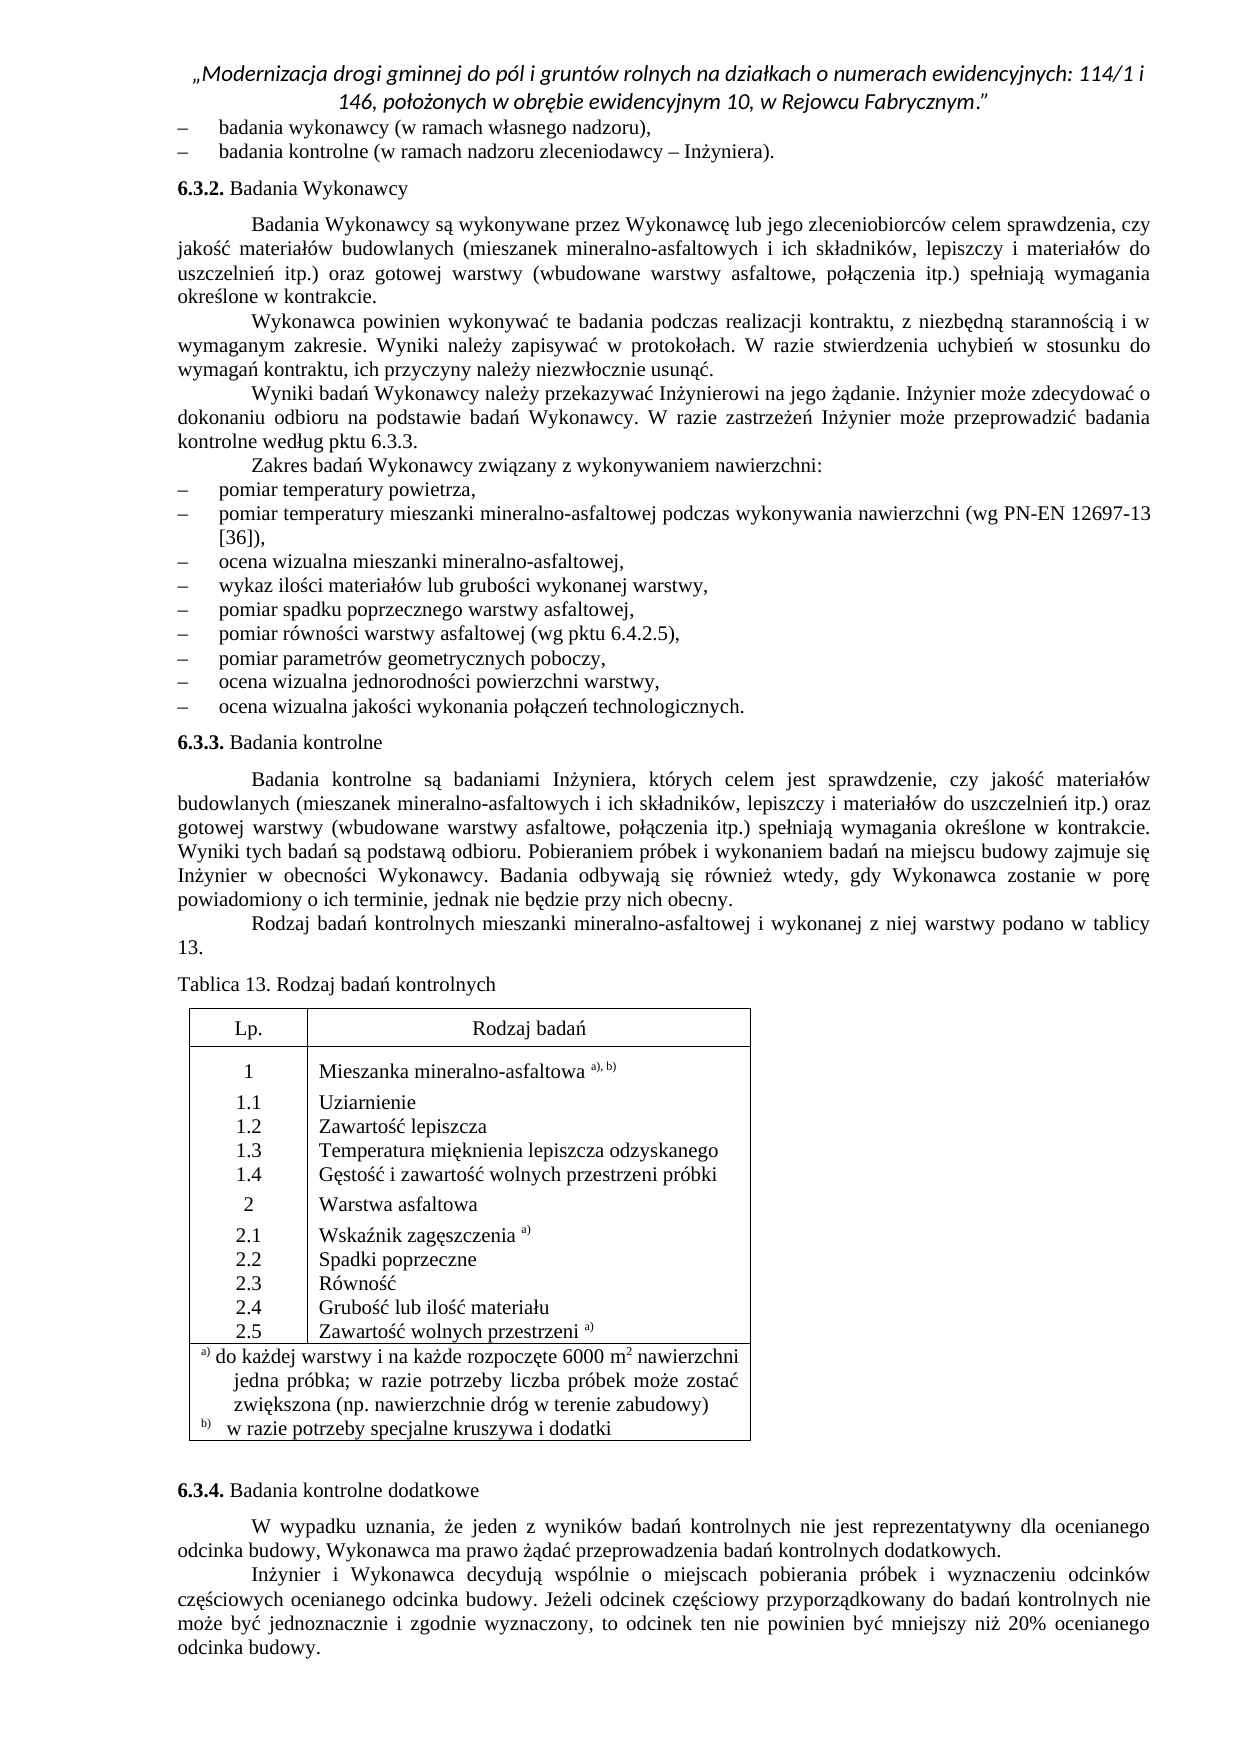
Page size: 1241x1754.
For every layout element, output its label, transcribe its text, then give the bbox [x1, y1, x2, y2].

list badania wykonawcy (w ramach własnego nadzoru), [177, 115, 1152, 139]
text W wypadku uznania, że jeden z wyników badań kontrolnych nie jest reprezentatywny dla ocenianego odcinka budowy, Wykonawca ma prawo żądać przeprowadzenia badań kontrolnych dodatkowych. [177, 1514, 1152, 1562]
list ocena wizualna mieszanki mineralno-asfaltowej, [177, 549, 1152, 573]
list pomiar spadku poprzecznego warstwy asfaltowej, [177, 597, 1152, 621]
list ocena wizualna jakości wykonania połączeń technologicznych. [177, 693, 1152, 718]
text Wykonawca powinien wykonywać te badania podczas realizacji kontraktu, z niezbędną starannością i w wymaganym zakresie. Wyniki należy zapisywać w protokołach. W razie stwierdzenia uchybień w stosunku do wymagań kontraktu, ich przyczyny należy niezwłocznie usunąć. [177, 308, 1152, 381]
list wykaz ilości materiałów lub grubości wykonanej warstwy, [177, 573, 1152, 597]
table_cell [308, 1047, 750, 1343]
text Wyniki badań Wykonawcy należy przekazywać Inżynierowi na jego żądanie. Inżynier może zdecydować o dokonaniu odbioru na podstawie badań Wykonawcy. W razie zastrzeżeń Inżynier może przeprowadzić badania kontrolne według pktu 6.3.3. [177, 381, 1152, 453]
text Zakres badań Wykonawcy związany z wykonywaniem nawierzchni: [177, 453, 1152, 477]
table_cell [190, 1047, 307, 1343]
text Tablica 13. Rodzaj badań kontrolnych [177, 972, 1152, 996]
text 6.3.4. Badania kontrolne dodatkowe [177, 1478, 1152, 1502]
text 6.3.3. Badania kontrolne [177, 730, 1152, 754]
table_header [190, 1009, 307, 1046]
list ocena wizualna jednorodności powierzchni warstwy, [177, 669, 1152, 693]
text Badania Wykonawcy są wykonywane przez Wykonawcę lub jego zleceniobiorców celem sprawdzenia, czy jakość materiałów budowlanych (mieszanek mineralno-asfaltowych i ich składników, lepiszczy i materiałów do uszczelnień itp.) oraz gotowej warstwy (wbudowane warstwy asfaltowe, połączenia itp.) spełniają wymagania określone w kontrakcie. [177, 212, 1152, 308]
list pomiar temperatury mieszanki mineralno-asfaltowej podczas wykonywania nawierzchni (wg PN-EN 12697-13 [36]), [177, 501, 1152, 549]
text 6.3.2. Badania Wykonawcy [177, 176, 1152, 200]
text Rodzaj badań kontrolnych mieszanki mineralno-asfaltowej i wykonanej z niej warstwy podano w tablicy 13. [177, 911, 1152, 959]
text Inżynier i Wykonawca decydują wspólnie o miejscach pobierania próbek i wyznaczeniu odcinków częściowych ocenianego odcinka budowy. Jeżeli odcinek częściowy przyporządkowany do badań kontrolnych nie może być jednoznacznie i zgodnie wyznaczony, to odcinek ten nie powinien być mniejszy niż 20% ocenianego odcinka budowy. [177, 1562, 1152, 1659]
text Badania kontrolne są badaniami Inżyniera, których celem jest sprawdzenie, czy jakość materiałów budowlanych (mieszanek mineralno-asfaltowych i ich składników, lepiszczy i materiałów do uszczelnień itp.) oraz gotowej warstwy (wbudowane warstwy asfaltowe, połączenia itp.) spełniają wymagania określone w kontrakcie. Wyniki tych badań są podstawą odbioru. Pobieraniem próbek i wykonaniem badań na miejscu budowy zajmuje się Inżynier w obecności Wykonawcy. Badania odbywają się również wtedy, gdy Wykonawca zostanie w porę powiadomiony o ich terminie, jednak nie będzie przy nich obecny. [177, 767, 1152, 911]
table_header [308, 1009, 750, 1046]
list pomiar równości warstwy asfaltowej (wg pktu 6.4.2.5), [177, 621, 1152, 645]
list pomiar temperatury powietrza, [177, 477, 1152, 501]
list pomiar parametrów geometrycznych poboczy, [177, 645, 1152, 669]
list badania kontrolne (w ramach nadzoru zleceniodawcy – Inżyniera). [177, 139, 1152, 163]
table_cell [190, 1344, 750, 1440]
